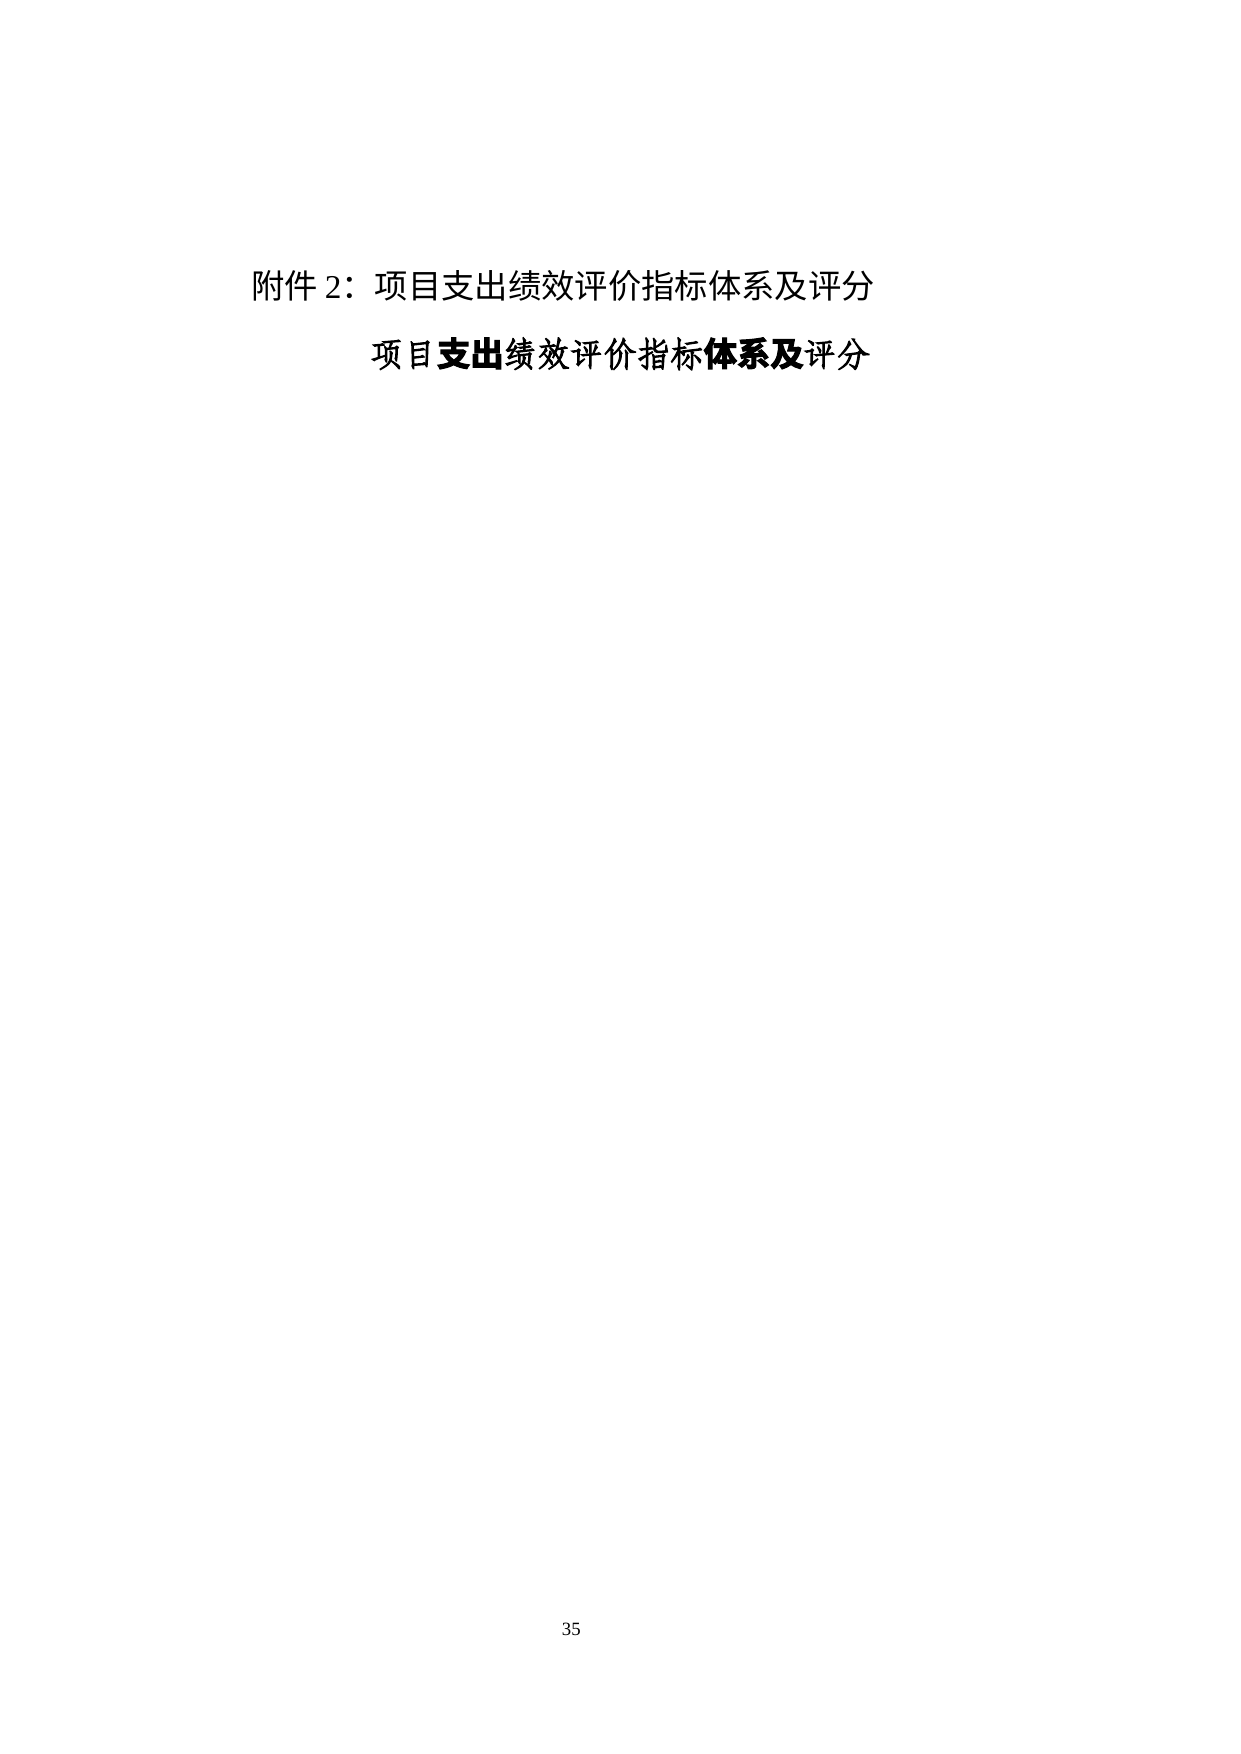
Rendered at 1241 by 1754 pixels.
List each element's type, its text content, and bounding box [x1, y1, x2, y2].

subtitle 附件2：项目支出绩效评价指标体系及评分 [159, 262, 1081, 308]
text 项目支出绩效评价指标体系及评分 [159, 328, 1081, 375]
